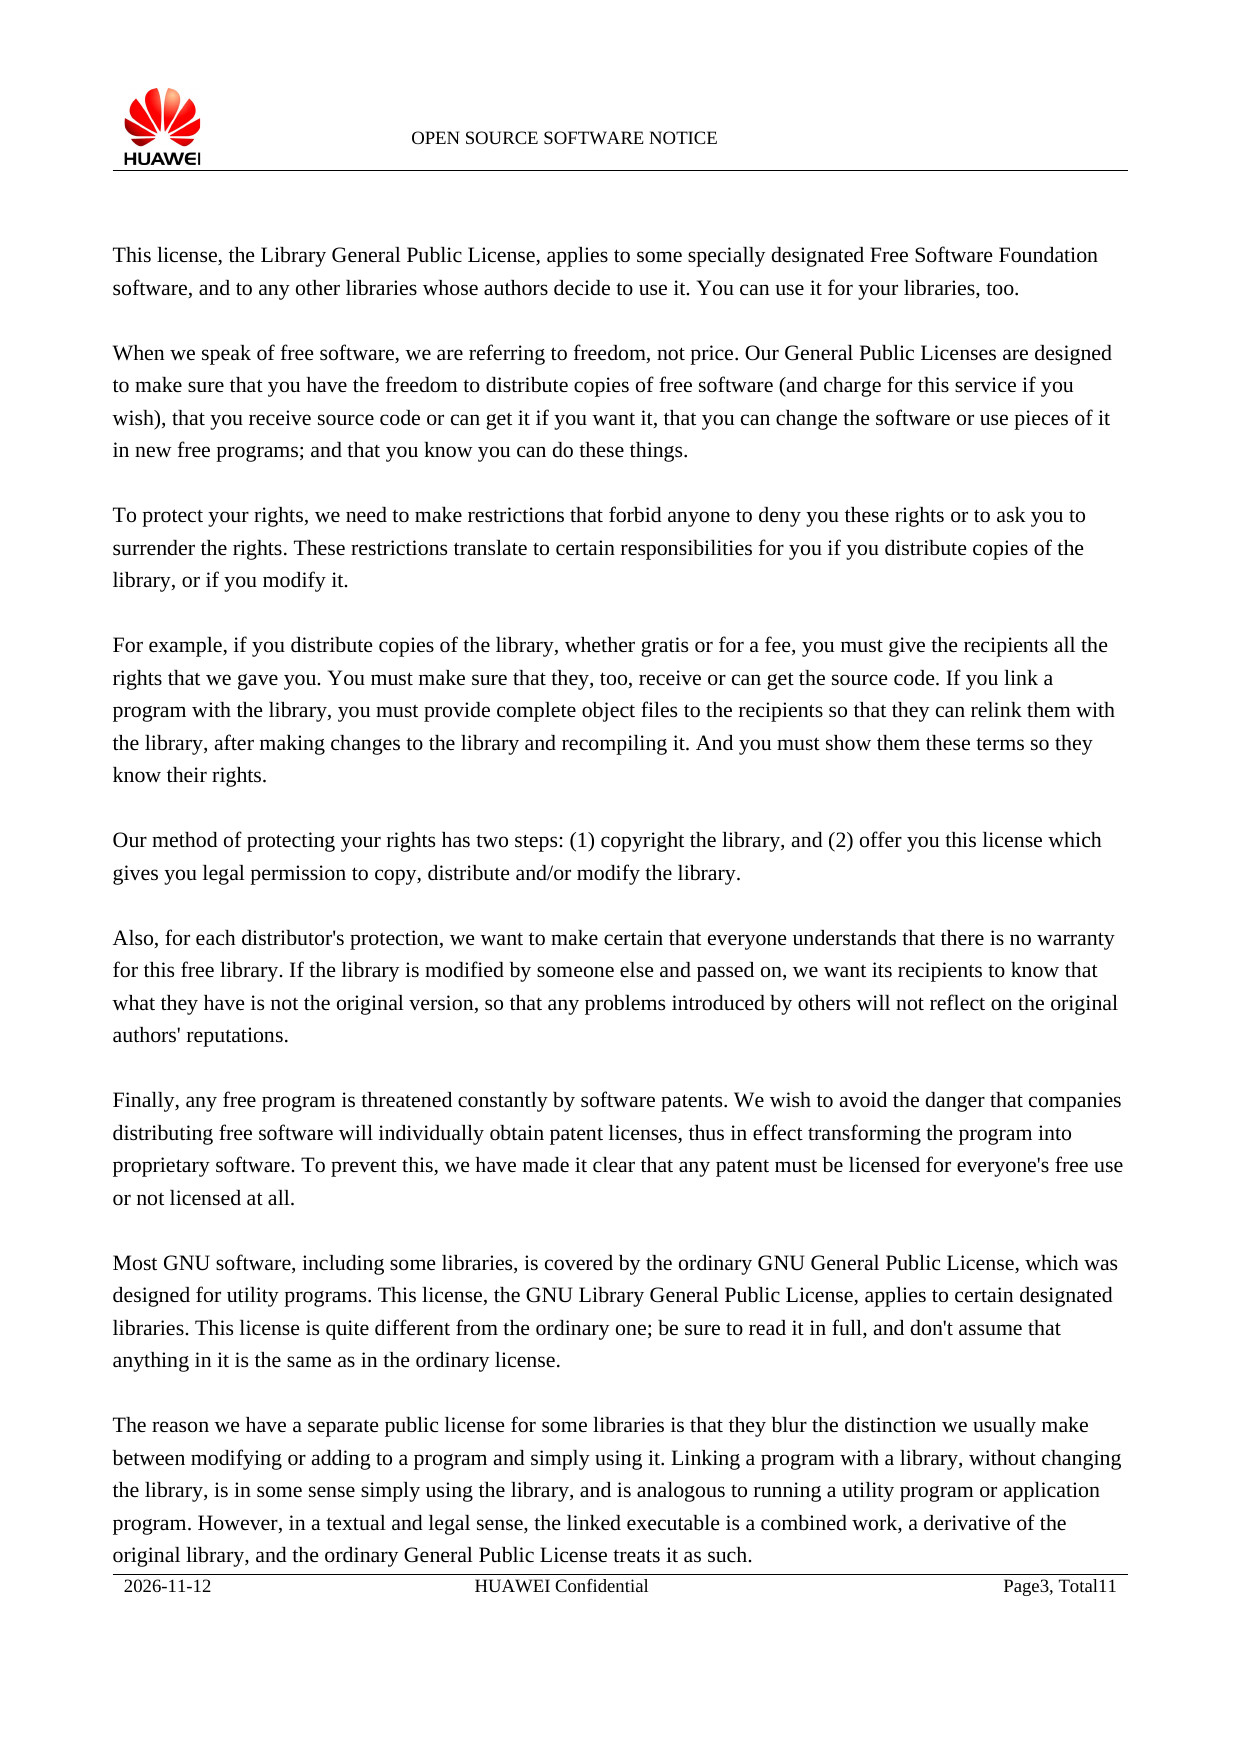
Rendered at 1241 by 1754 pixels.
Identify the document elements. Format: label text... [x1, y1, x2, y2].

picture [124, 88, 201, 165]
